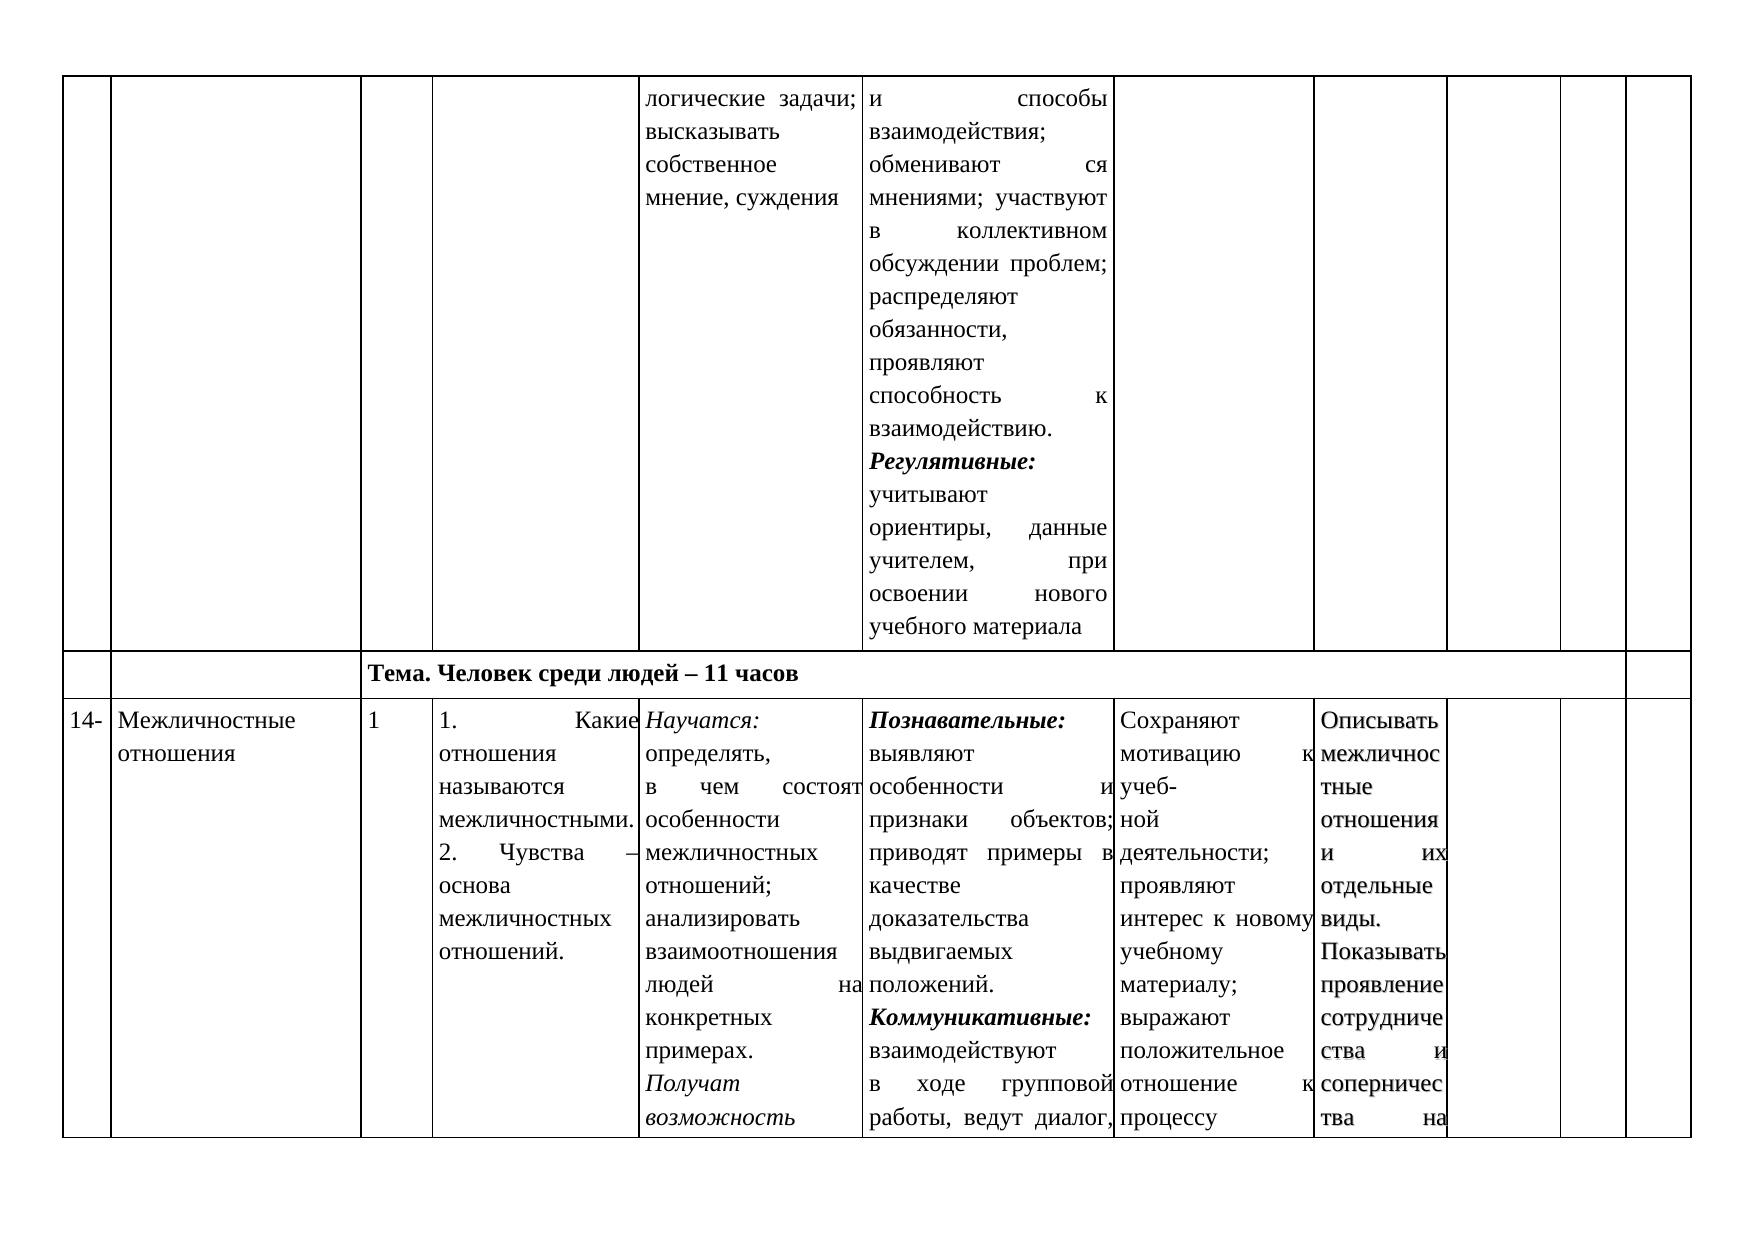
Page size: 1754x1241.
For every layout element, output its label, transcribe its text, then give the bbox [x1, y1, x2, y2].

table_cell 1 [362, 699, 432, 1137]
table_cell [1627, 652, 1690, 697]
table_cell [112, 699, 360, 1137]
table_cell [1627, 77, 1690, 650]
table_cell [64, 652, 110, 697]
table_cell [1115, 77, 1313, 650]
table_cell 13 [64, 77, 110, 650]
table_cell [112, 652, 360, 697]
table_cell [1115, 699, 1313, 1137]
table_cell [1561, 77, 1625, 650]
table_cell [112, 77, 360, 650]
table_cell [863, 699, 1113, 1137]
table_cell 14- [64, 699, 110, 1137]
table_cell [1315, 77, 1446, 650]
table_cell Тема. Человек среди людей – 11 часов [362, 652, 1625, 697]
table_cell [1561, 699, 1625, 1137]
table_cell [640, 77, 862, 650]
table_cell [863, 77, 1113, 650]
table_cell 1 [362, 77, 432, 650]
table_cell [1448, 699, 1560, 1137]
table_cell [433, 699, 638, 1137]
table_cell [1315, 699, 1446, 1137]
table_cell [640, 699, 862, 1137]
table_cell [1627, 699, 1690, 1137]
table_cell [433, 77, 638, 650]
table_cell [1448, 77, 1560, 650]
